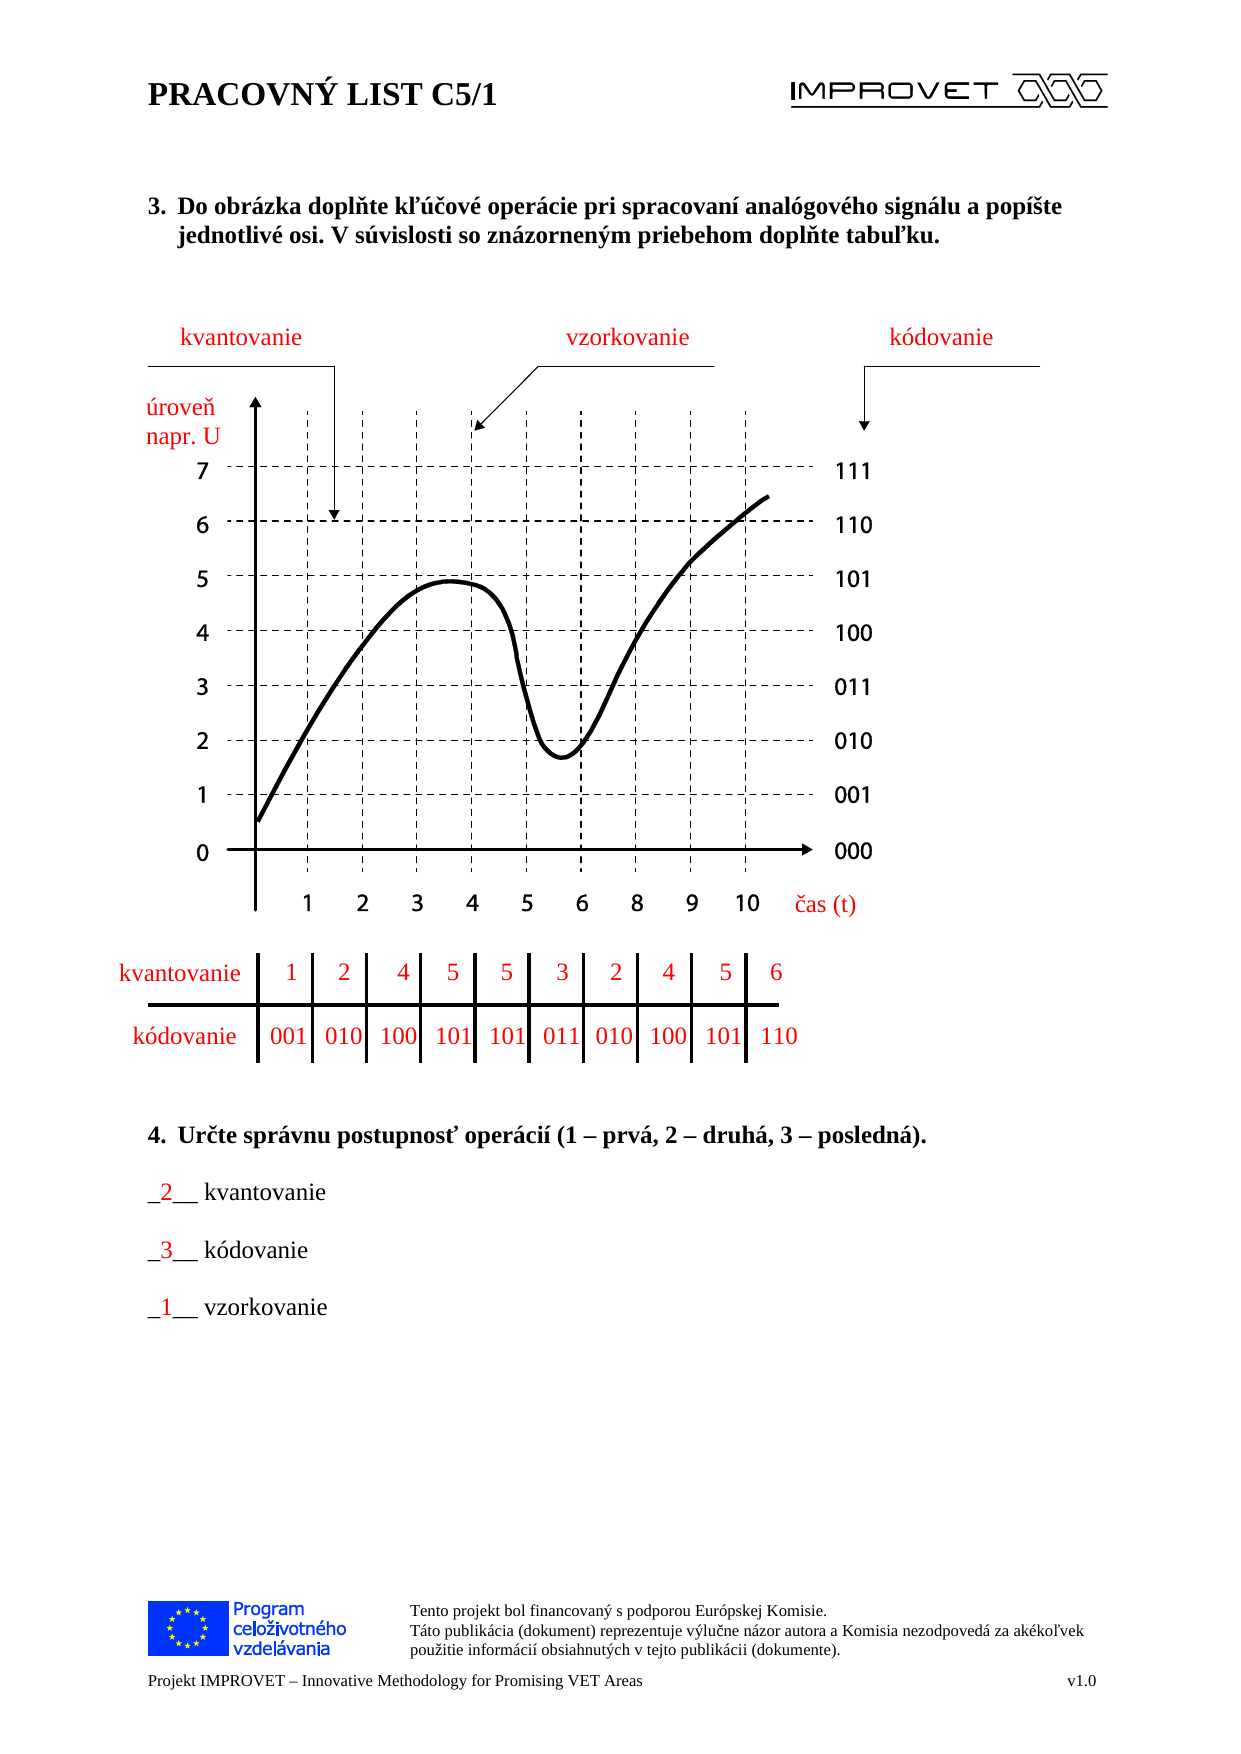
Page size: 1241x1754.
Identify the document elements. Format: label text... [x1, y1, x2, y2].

text _1__ vzorkovanie [148, 1292, 1093, 1321]
text Do obrázka doplňte kľúčové operácie pri spracovaní analógového signálu a popíšte jednotlivé osi. V súvislosti so znázorneným priebehom doplňte tabuľku. [148, 191, 1093, 249]
text Určte správnu postupnosť operácií (1 – prvá, 2 – druhá, 3 – posledná). [148, 1120, 1093, 1148]
text _3__ kódovanie [148, 1235, 1093, 1263]
text _2__ kvantovanie [148, 1177, 1093, 1206]
